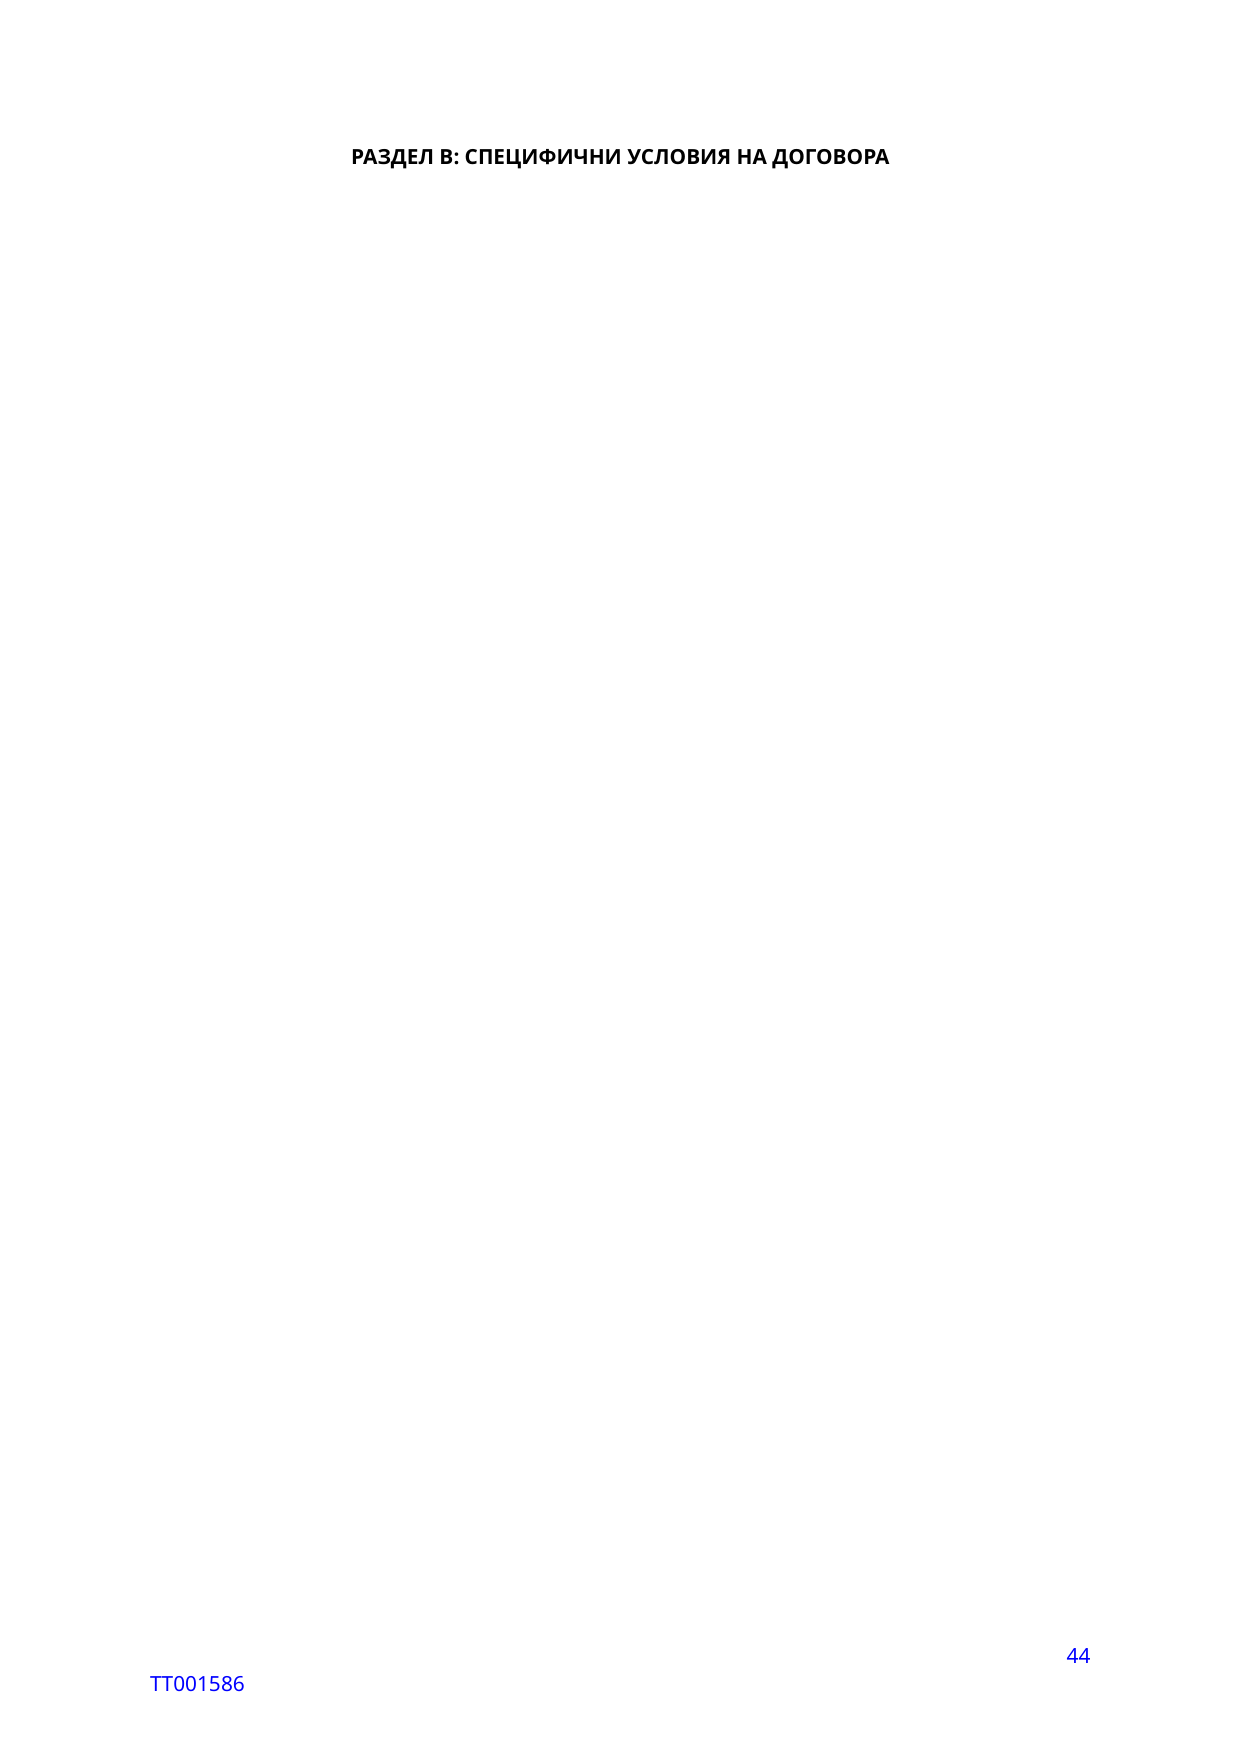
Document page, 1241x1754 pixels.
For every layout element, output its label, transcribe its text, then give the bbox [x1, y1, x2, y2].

text РАЗДЕЛ В: СПЕЦИФИЧНИ УСЛОВИЯ НА ДОГОВОРА [150, 142, 1090, 170]
